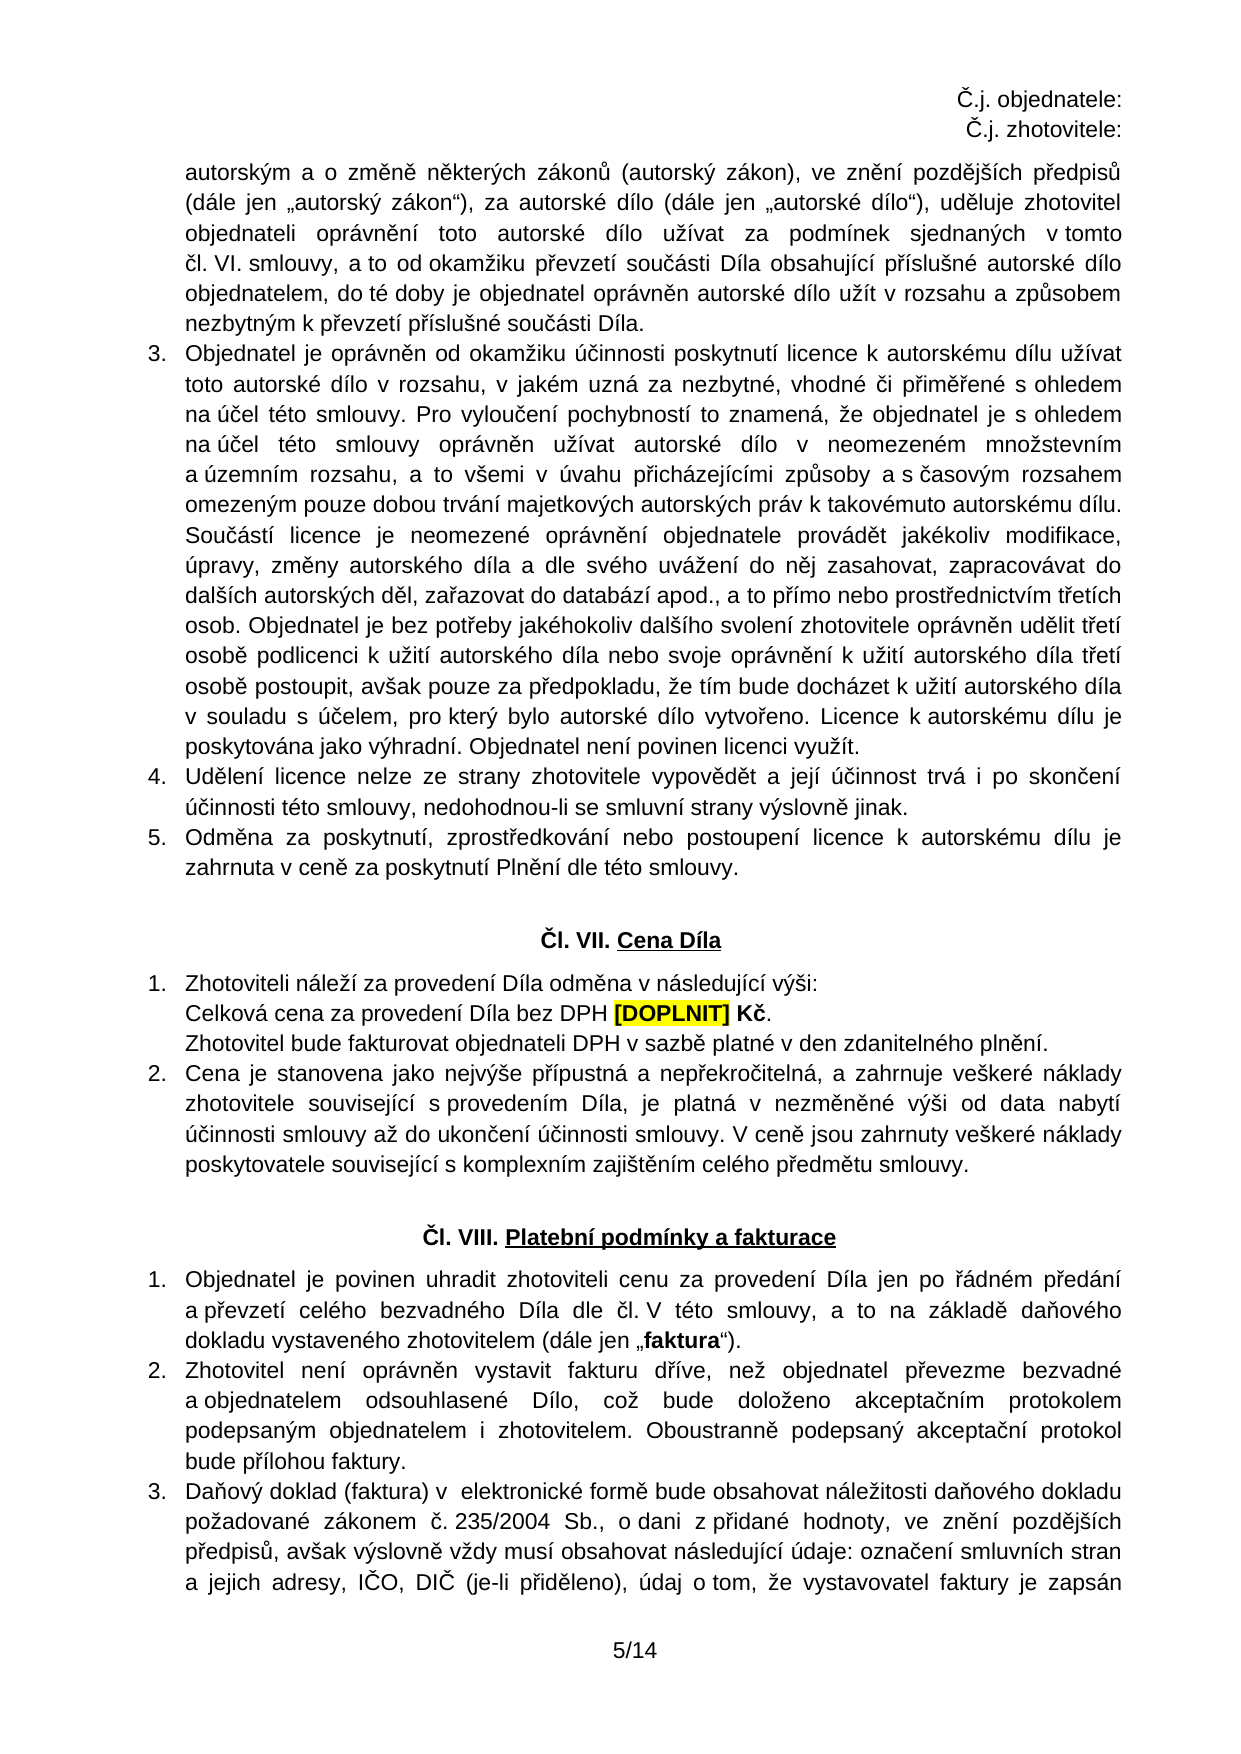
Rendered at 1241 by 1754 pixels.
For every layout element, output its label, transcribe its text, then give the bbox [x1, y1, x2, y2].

list Objednatel je oprávněn od okamžiku účinnosti poskytnutí licence k autorskému dílu užívat toto autorské dílo v rozsahu, v jakém uzná za nezbytné, vhodné či přiměřené s ohledem na účel této smlouvy. Pro vyloučení pochybností to znamená, že objednatel je s ohledem na účel této smlouvy oprávněn užívat autorské dílo v neomezeném množstevním a územním rozsahu, a to všemi v úvahu přicházejícími způsoby a s časovým rozsahem omezeným pouze dobou trvání majetkových autorských práv k takovémuto autorskému dílu. Součástí licence je neomezené oprávnění objednatele provádět jakékoliv modifikace, úpravy, změny autorského díla a dle svého uvážení do něj zasahovat, zapracovávat do dalších autorských děl, zařazovat do databází apod., a to přímo nebo prostřednictvím třetích osob. Objednatel je bez potřeby jakéhokoliv dalšího svolení zhotovitele oprávněn udělit třetí osobě podlicenci k užití autorského díla nebo svoje oprávnění k užití autorského díla třetí osobě postoupit, avšak pouze za předpokladu, že tím bude docházet k užití autorského díla v souladu s účelem, pro který bylo autorské dílo vytvořeno. Licence k autorskému dílu je poskytována jako výhradní. Objednatel není povinen licenci využít. [148, 340, 1122, 759]
text Platební podmínky a fakturace [148, 1224, 1122, 1250]
list Zhotovitel není oprávněn vystavit fakturu dříve, než objednatel převezme bezvadné a objednatelem odsouhlasené Dílo, což bude doloženo akceptačním protokolem podepsaným objednatelem i zhotovitelem. Oboustranně podepsaný akceptační protokol bude přílohou faktury. [148, 1357, 1122, 1474]
text Celková cena za provedení Díla bez DPH [DOPLNIT] Kč. [730, 1000, 1122, 1026]
text Celková cena za provedení Díla bez DPH [DOPLNIT] Kč. [185, 1000, 614, 1026]
list Udělení licence nelze ze strany zhotovitele vypovědět a její účinnost trvá i po skončení účinnosti této smlouvy, nedohodnou-li se smluvní strany výslovně jinak. [148, 763, 1122, 820]
list Objednatel je povinen uhradit zhotoviteli cenu za provedení Díla jen po řádném předání a převzetí celého bezvadného Díla dle čl. V této smlouvy, a to na základě daňového dokladu vystaveného zhotovitelem (dále jen „faktura“). [148, 1266, 1122, 1353]
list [148, 159, 1122, 337]
list Odměna za poskytnutí, zprostředkování nebo postoupení licence k autorskému dílu je zahrnuta v ceně za poskytnutí Plnění dle této smlouvy. [148, 824, 1122, 880]
list Cena je stanovena jako nejvýše přípustná a nepřekročitelná, a zahrnuje veškeré náklady zhotovitele související s provedením Díla, je platná v nezměněné výši od data nabytí účinnosti smlouvy až do ukončení účinnosti smlouvy. V ceně jsou zahrnuty veškeré náklady poskytovatele související s komplexním zajištěním celého předmětu smlouvy. [148, 1060, 1122, 1177]
text Cena Díla [148, 927, 1122, 953]
list Zhotoviteli náleží za provedení Díla odměna v následující výši: [148, 969, 1122, 996]
text Zhotovitel bude fakturovat objednateli DPH v sazbě platné v den zdanitelného plnění. [185, 1030, 1122, 1056]
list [148, 1478, 1122, 1595]
